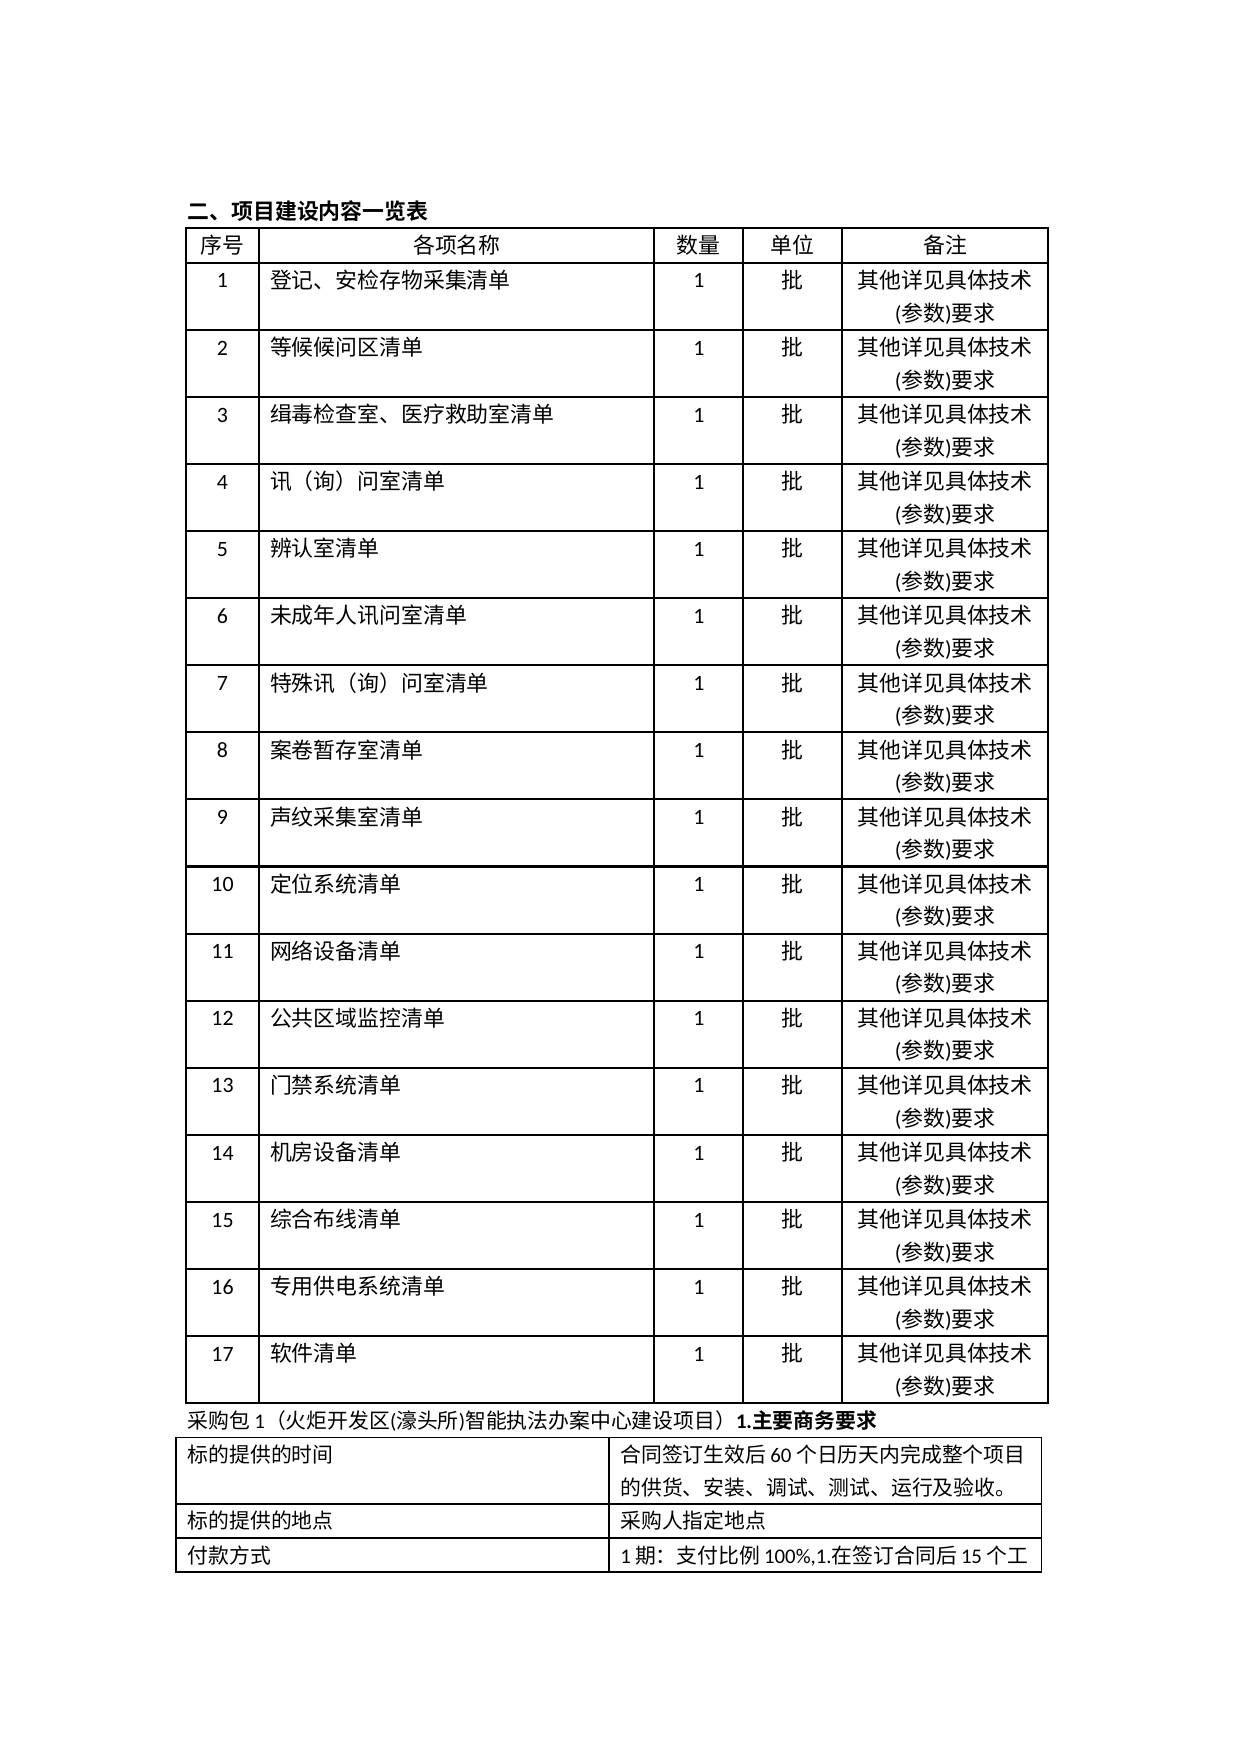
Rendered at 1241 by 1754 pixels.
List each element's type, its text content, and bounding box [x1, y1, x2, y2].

table_cell 批 [744, 264, 841, 329]
table_cell 特殊讯（询）问室清单 [260, 666, 653, 731]
table_cell 批 [744, 666, 841, 731]
table_cell 批 [744, 532, 841, 597]
table_cell 1 [655, 465, 742, 530]
table_cell 其他详见具体技术(参数)要求 [843, 666, 1047, 731]
table_cell 定位系统清单 [260, 868, 653, 932]
table_cell 其他详见具体技术(参数)要求 [843, 800, 1047, 865]
table_cell 1 [655, 331, 742, 396]
table_cell 2 [187, 331, 258, 396]
table_cell 批 [744, 733, 841, 798]
table_cell 7 [187, 666, 258, 731]
table_cell 批 [744, 1136, 841, 1201]
table_cell 3 [187, 398, 258, 463]
table_cell 案卷暂存室清单 [260, 733, 653, 798]
table_cell 批 [744, 800, 841, 865]
table_cell 5 [187, 532, 258, 597]
table_header 数量 [655, 229, 742, 262]
table_cell 等候候问区清单 [260, 331, 653, 396]
table_cell 1 [655, 666, 742, 731]
table_cell 专用供电系统清单 [260, 1270, 653, 1335]
table_cell 采购人指定地点 [610, 1505, 1041, 1537]
table_cell 批 [744, 1002, 841, 1067]
table_cell 1 [655, 532, 742, 597]
table_cell 批 [744, 1337, 841, 1402]
table_cell 综合布线清单 [260, 1203, 653, 1268]
table_cell 其他详见具体技术(参数)要求 [843, 1203, 1047, 1268]
table_cell 1 [655, 1337, 742, 1402]
table_cell 其他详见具体技术(参数)要求 [843, 264, 1047, 329]
table_header 标的提供的时间 [177, 1438, 608, 1503]
table_cell 其他详见具体技术(参数)要求 [843, 1337, 1047, 1402]
table_cell 1 [655, 800, 742, 865]
table_cell 讯（询）问室清单 [260, 465, 653, 530]
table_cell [610, 1539, 1041, 1571]
table_cell 辨认室清单 [260, 532, 653, 597]
table_cell 批 [744, 1270, 841, 1335]
table_cell 其他详见具体技术(参数)要求 [843, 1136, 1047, 1201]
table_cell 机房设备清单 [260, 1136, 653, 1201]
table_cell 9 [187, 800, 258, 865]
table_cell 批 [744, 599, 841, 664]
text 采购包1（火炬开发区(濠头所)智能执法办案中心建设项目）1.主要商务要求 [187, 1404, 1053, 1437]
table_cell 其他详见具体技术(参数)要求 [843, 398, 1047, 463]
table_cell 付款方式 [177, 1539, 608, 1571]
table_cell 其他详见具体技术(参数)要求 [843, 868, 1047, 932]
table_cell 网络设备清单 [260, 935, 653, 999]
table_cell 未成年人讯问室清单 [260, 599, 653, 664]
table_cell 声纹采集室清单 [260, 800, 653, 865]
table_cell 其他详见具体技术(参数)要求 [843, 465, 1047, 530]
table_cell 批 [744, 331, 841, 396]
table_cell 1 [655, 1203, 742, 1268]
table_cell 1 [655, 1136, 742, 1201]
table_cell 14 [187, 1136, 258, 1201]
table_cell 其他详见具体技术(参数)要求 [843, 1002, 1047, 1067]
table_cell 缉毒检查室、医疗救助室清单 [260, 398, 653, 463]
table_cell 公共区域监控清单 [260, 1002, 653, 1067]
table_cell 批 [744, 1069, 841, 1134]
table_cell 1 [655, 935, 742, 999]
table_cell 其他详见具体技术(参数)要求 [843, 935, 1047, 999]
table_cell 其他详见具体技术(参数)要求 [843, 599, 1047, 664]
table_cell 其他详见具体技术(参数)要求 [843, 733, 1047, 798]
table_cell 门禁系统清单 [260, 1069, 653, 1134]
table_cell 其他详见具体技术(参数)要求 [843, 331, 1047, 396]
text 二、项目建设内容一览表 [187, 194, 1053, 227]
table_header 备注 [843, 229, 1047, 262]
table_cell 其他详见具体技术(参数)要求 [843, 1069, 1047, 1134]
table_cell 4 [187, 465, 258, 530]
table_cell 其他详见具体技术(参数)要求 [843, 1270, 1047, 1335]
table_cell 15 [187, 1203, 258, 1268]
table_cell 批 [744, 1203, 841, 1268]
table_cell 17 [187, 1337, 258, 1402]
table_cell 6 [187, 599, 258, 664]
table_cell 软件清单 [260, 1337, 653, 1402]
table_cell 1 [187, 264, 258, 329]
table_cell 1 [655, 733, 742, 798]
table_header 序号 [187, 229, 258, 262]
table_cell 标的提供的地点 [177, 1505, 608, 1537]
table_cell 13 [187, 1069, 258, 1134]
table_cell 登记、安检存物采集清单 [260, 264, 653, 329]
table_cell 批 [744, 465, 841, 530]
table_cell 1 [655, 1002, 742, 1067]
table_cell 1 [655, 264, 742, 329]
table_cell 批 [744, 935, 841, 999]
table_cell 11 [187, 935, 258, 999]
table_cell 16 [187, 1270, 258, 1335]
table_header 合同签订生效后60 个日历天内完成整个项目的供货、安装、调试、测试、运行及验收。 [610, 1438, 1041, 1503]
table_cell 12 [187, 1002, 258, 1067]
table_cell 1 [655, 868, 742, 932]
table_header 各项名称 [260, 229, 653, 262]
table_cell 8 [187, 733, 258, 798]
table_cell 10 [187, 868, 258, 932]
table_cell 其他详见具体技术(参数)要求 [843, 532, 1047, 597]
table_cell 1 [655, 398, 742, 463]
table_header 单位 [744, 229, 841, 262]
table_cell 1 [655, 599, 742, 664]
table_cell 批 [744, 398, 841, 463]
table_cell 批 [744, 868, 841, 932]
table_cell 1 [655, 1270, 742, 1335]
table_cell 1 [655, 1069, 742, 1134]
